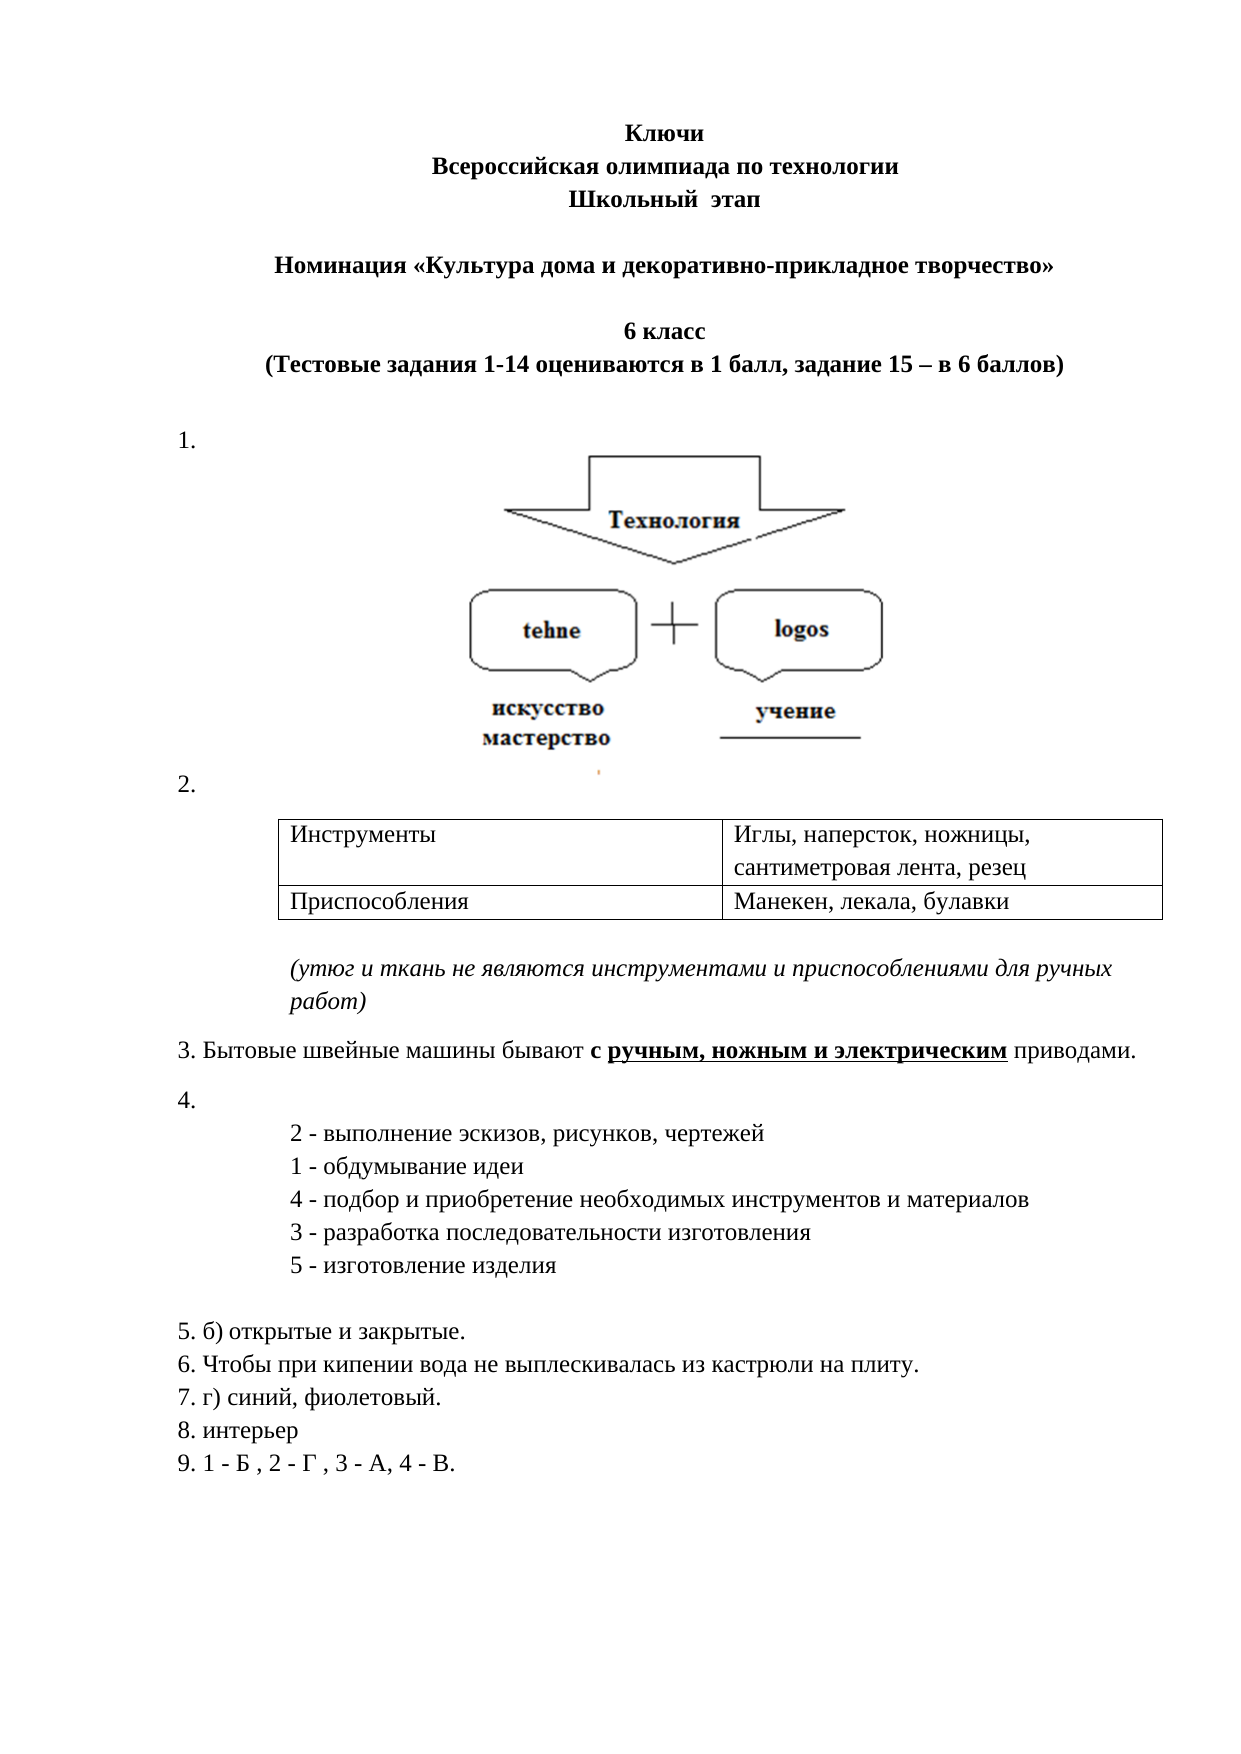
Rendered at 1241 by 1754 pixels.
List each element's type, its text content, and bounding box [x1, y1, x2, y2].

table_header Иглы, наперсток, ножницы, сантиметровая лента, резец [723, 820, 1162, 885]
text 8. интерьер [177, 1415, 1152, 1444]
list 1 - обдумывание идеи [290, 1151, 1152, 1180]
text Всероссийская олимпиада по технологии [177, 151, 1153, 180]
text Ключи [177, 118, 1152, 147]
list 7. г) синий, фиолетовый. [177, 1382, 1152, 1411]
list 5. б) открытые и закрытые. [177, 1316, 1152, 1345]
text (Тестовые задания 1-14 оцениваются в 1 балл, задание 15 – в 6 баллов) [177, 349, 1152, 378]
table_cell Манекен, лекала, булавки [723, 886, 1162, 919]
list 4 - подбор и приобретение необходимых инструментов и материалов [290, 1184, 1152, 1213]
list 3 - разработка последовательности изготовления [290, 1217, 1152, 1246]
text 9. 1 - Б , 2 - Г , 3 - А, 4 - В. [177, 1448, 1152, 1477]
text Школьный этап [177, 184, 1152, 213]
list 2 - выполнение эскизов, рисунков, чертежей [290, 1118, 1152, 1147]
text 6 класс [177, 316, 1152, 345]
list 4. [177, 1085, 1152, 1114]
text 2. [177, 769, 1152, 797]
picture [415, 429, 903, 781]
table_header Инструменты [279, 820, 722, 885]
list 5 - изготовление изделия [290, 1250, 1152, 1279]
list 6. Чтобы при кипении вода не выплескивалась из кастрюли на плиту. [177, 1349, 1152, 1378]
text 3. Бытовые швейные машины бывают с ручным, ножным и электрическим приводами. [177, 1036, 1152, 1064]
text Номинация «Культура дома и декоративно-прикладное творчество» [177, 250, 1152, 279]
table_cell Приспособления [279, 886, 722, 919]
list (утюг и ткань не являются инструментами и приспособлениями для ручных работ) [290, 953, 1152, 1014]
